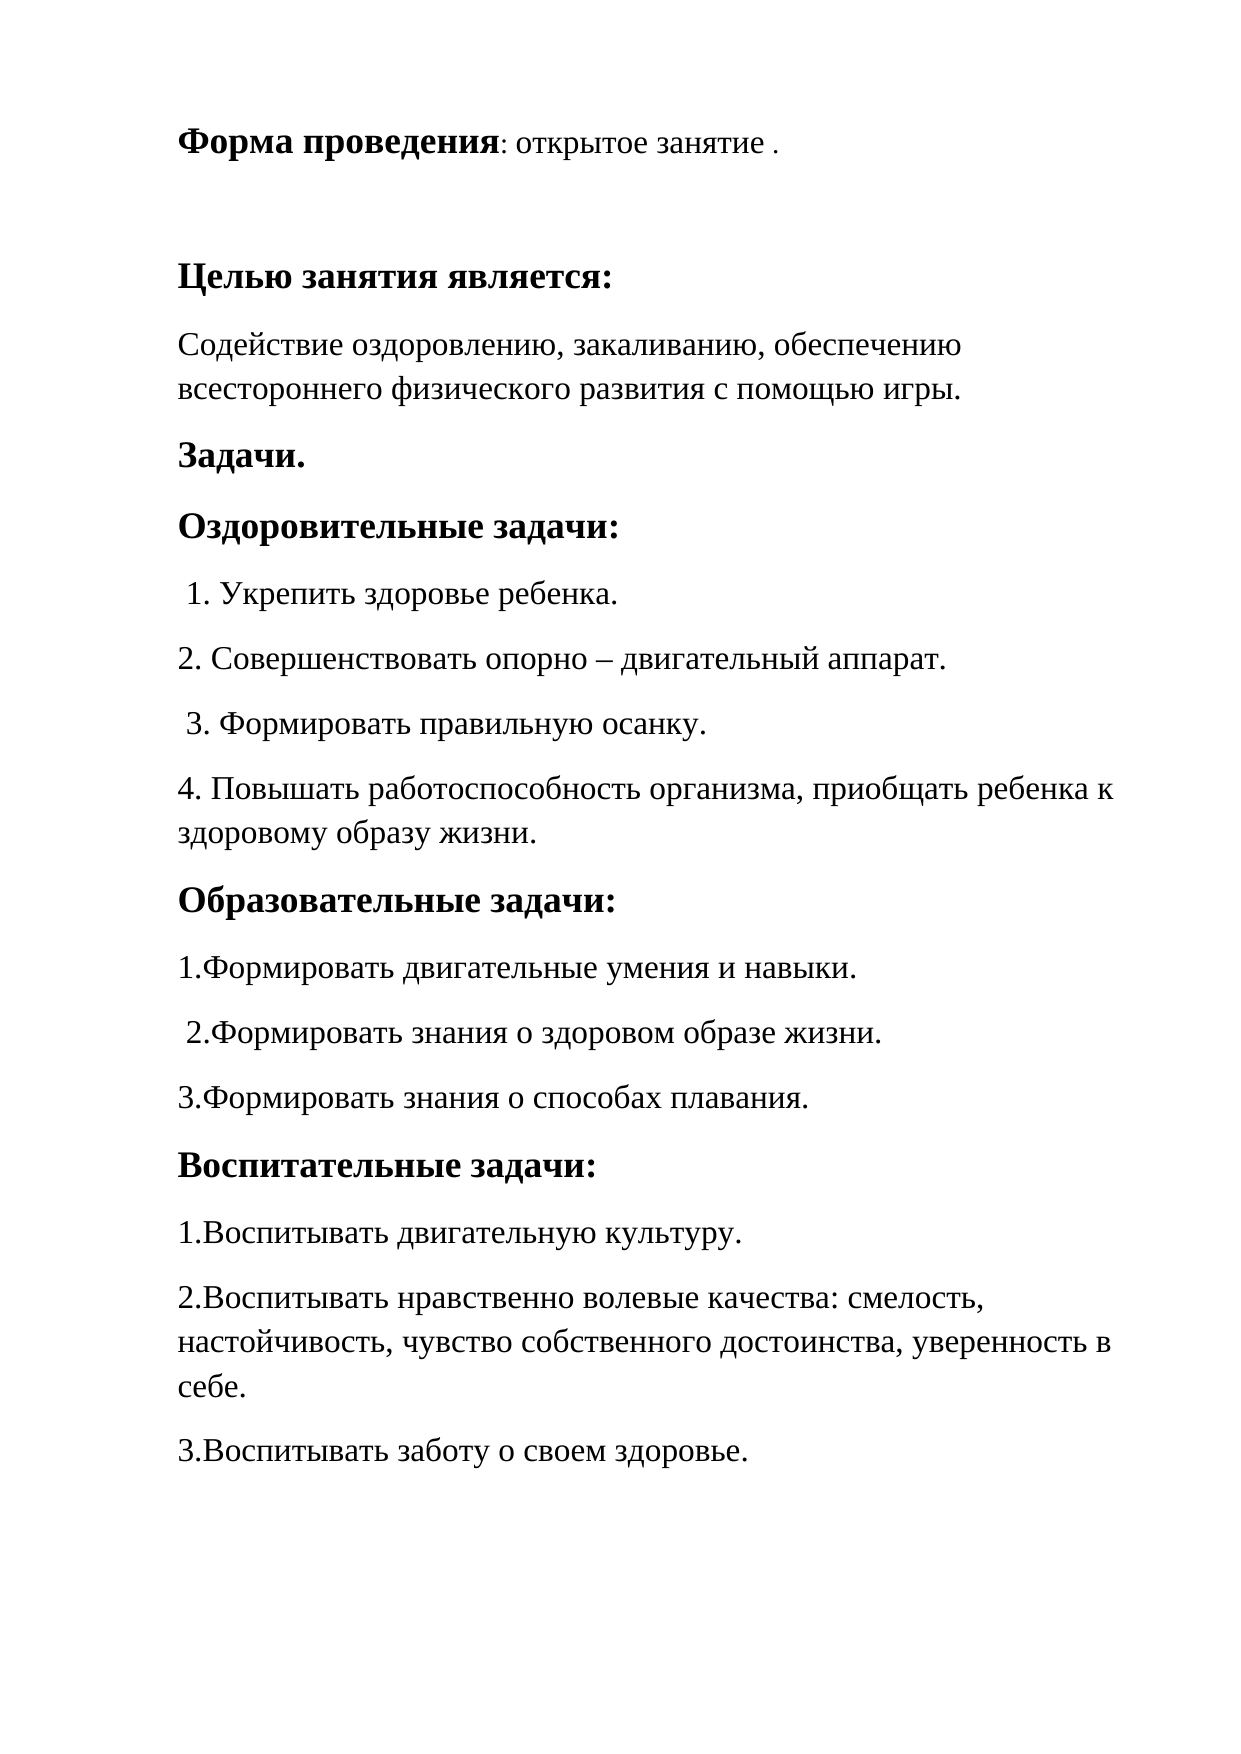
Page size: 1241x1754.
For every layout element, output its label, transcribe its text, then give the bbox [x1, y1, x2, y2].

text Форма проведения: открытое занятие . [177, 118, 1152, 161]
text 2. Совершенствовать опорно – двигательный аппарат. [177, 638, 1152, 677]
text Целью занятия является: [177, 253, 1152, 297]
text 1.Формировать двигательные умения и навыки. [177, 948, 1152, 986]
text 1.Воспитывать двигательную культуру. [177, 1213, 1152, 1251]
text Задачи. [177, 433, 1152, 476]
text Оздоровительные задачи: [177, 503, 1152, 546]
text 3. Формировать правильную осанку. [177, 703, 1152, 742]
text Содействие оздоровлению, закаливанию, обеспечению всестороннего физического развития с помощью игры. [177, 324, 1152, 406]
text 2.Воспитывать нравственно волевые качества: смелость, настойчивость, чувство собственного достоинства, уверенность в себе. [177, 1278, 1152, 1404]
text Образовательные задачи: [177, 877, 1152, 920]
text 3.Формировать знания о способах плавания. [177, 1077, 1152, 1116]
text 4. Повышать работоспособность организма, приобщать ребенка к здоровому образу жизни. [177, 768, 1152, 851]
text Воспитательные задачи: [177, 1142, 1152, 1186]
text 2.Формировать знания о здоровом образе жизни. [177, 1013, 1152, 1051]
text 1. Укрепить здоровье ребенка. [177, 574, 1152, 612]
text 3.Воспитывать заботу о своем здоровье. [177, 1431, 1152, 1469]
